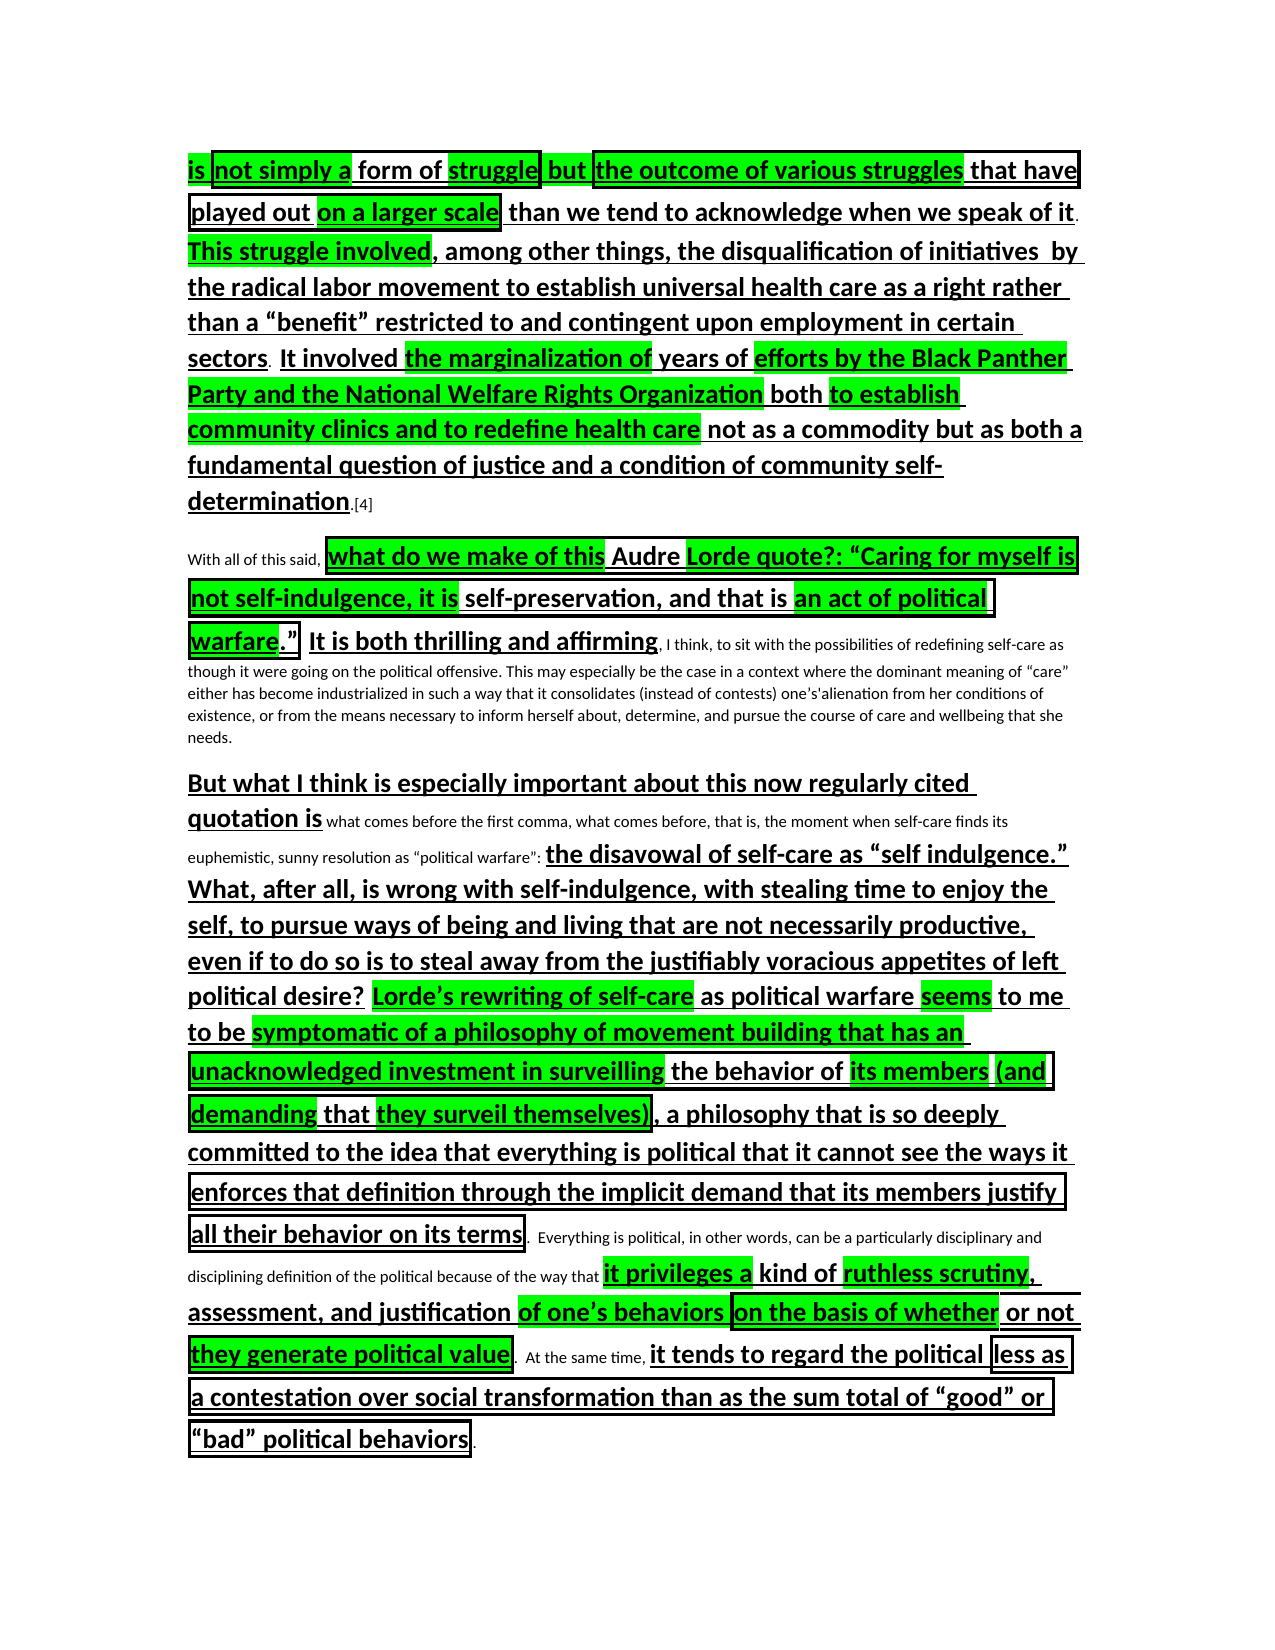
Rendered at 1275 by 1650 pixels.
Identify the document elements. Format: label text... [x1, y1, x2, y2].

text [187, 150, 1087, 517]
text But what I think is especially important about this now regularly cited quotation is what comes before the first comma, what comes before, that is, the moment when self-care finds its euphemistic, sunny resolution as “political warfare”: the disavowal of self-care as “self indulgence.” What, after all, is wrong with self-indulgence, with stealing time to enjoy the self, to pursue ways of being and living that are not necessarily productive, even if to do so is to steal away from the justifiably voracious appetites of left political desire? Lorde’s rewriting of self-care as political warfare seems to me to be symptomatic of a philosophy of movement building that has an unacknowledged investment in surveilling the behavior of its members (and demanding that they surveil themselves), a philosophy that is so deeply committed to the idea that everything is political that it cannot see the ways it enforces that definition through the implicit demand that its members justify all their behavior on its terms. Everything is political, in other words, can be a particularly disciplinary and disciplining definition of the political because of the way that it privileges a kind of ruthless scrutiny, assessment, and justification of one’s behaviors on the basis of whether or not they generate political value. At the same time, it tends to regard the political less as a contestation over social transformation than as the sum total of “good” or “bad” political behaviors. [187, 766, 1087, 1458]
text With all of this said, what do we make of this Audre Lorde quote?: “Caring for myself is not self-indulgence, it is self-preservation, and that is an act of political warfare.” It is both thrilling and affirming, I think, to sit with the possibilities of redefining self-care as though it were going on the political offensive. This may especially be the case in a context where the dominant meaning of “care” either has become industrialized in such a way that it consolidates (instead of contests) one’s'alienation from her conditions of existence, or from the means necessary to inform herself about, determine, and pursue the course of care and wellbeing that she needs. [187, 536, 1087, 747]
